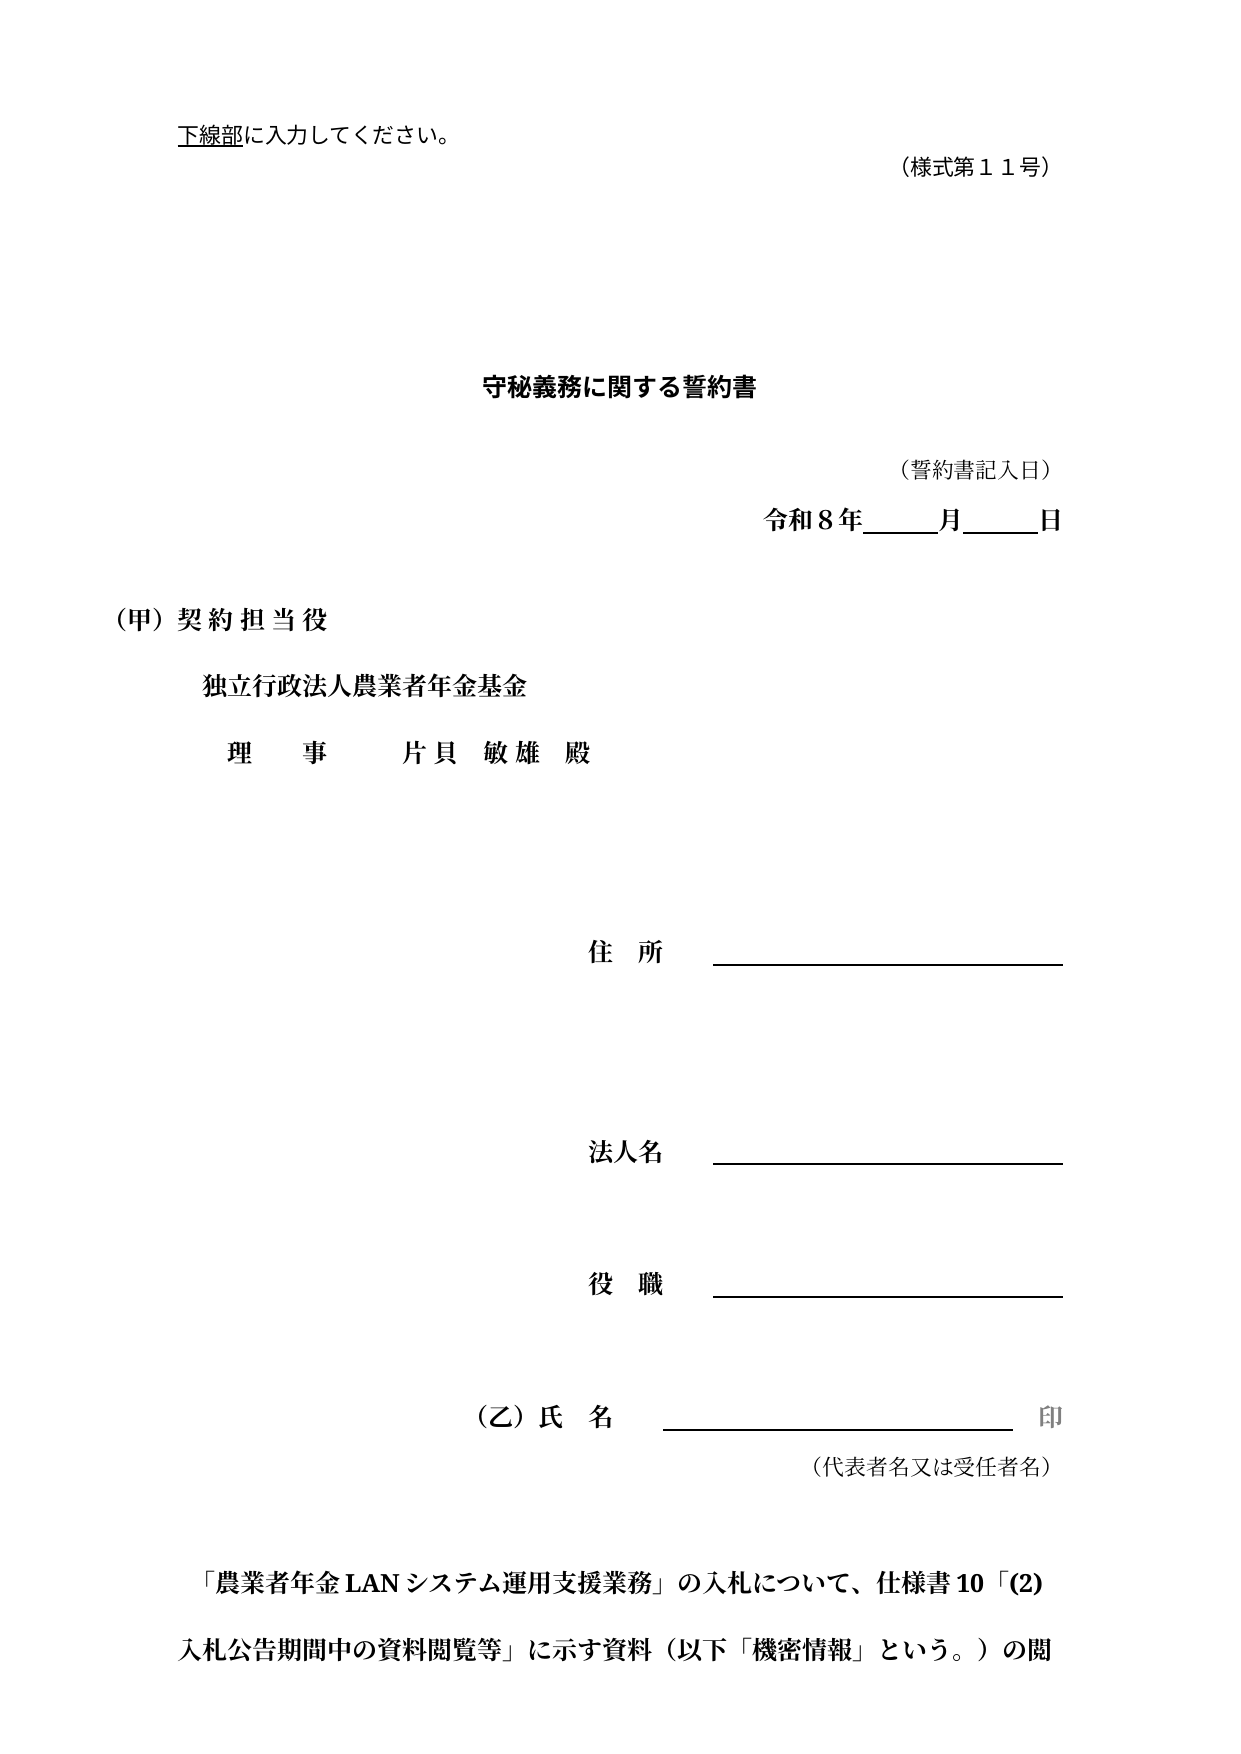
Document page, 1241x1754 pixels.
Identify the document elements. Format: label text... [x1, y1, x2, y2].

text 理 事 片 貝 敏 雄 殿 [177, 718, 1063, 785]
text 令和８年月日 [177, 486, 1063, 552]
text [177, 1549, 1063, 1682]
text 役 職 [177, 1250, 1063, 1316]
text 法人名 [177, 1117, 1063, 1183]
text （甲）契 約 担 当 役 [102, 585, 1063, 652]
text （誓約書記入日） [177, 452, 1063, 486]
text 独立行政法人農業者年金基金 [177, 652, 1063, 718]
text （代表者名又は受任者名） [177, 1449, 1063, 1482]
text 守秘義務に関する誓約書 [177, 353, 1063, 419]
text 住 所 [177, 918, 1063, 984]
text （乙）氏 名 印 [177, 1383, 1063, 1449]
